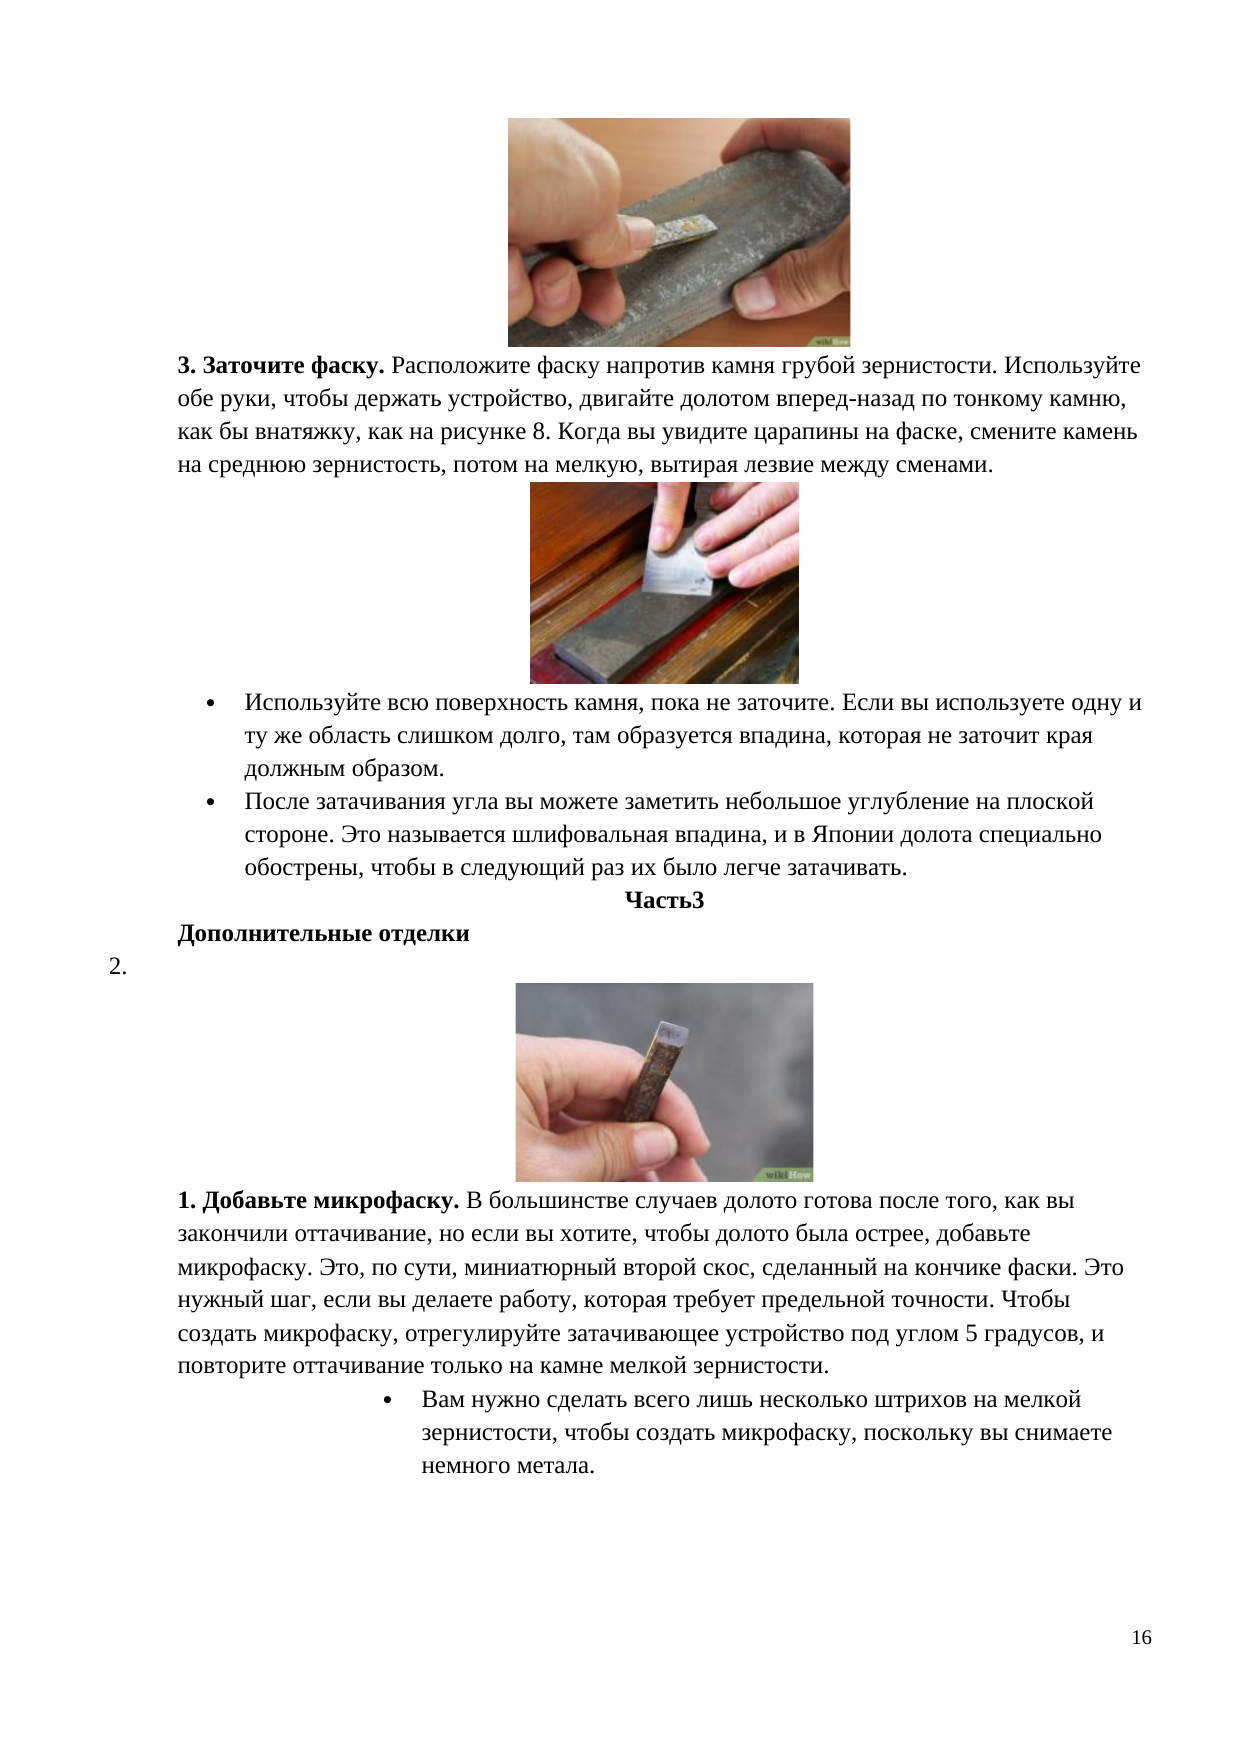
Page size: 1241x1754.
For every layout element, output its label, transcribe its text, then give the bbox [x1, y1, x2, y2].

picture [515, 983, 814, 1182]
list После затачивания угла вы можете заметить небольшое углубление на плоской стороне. Это называется шлифовальная впадина, и в Японии долота специально обострены, чтобы в следующий раз их было легче затачивать. [207, 786, 1152, 881]
text Часть3 [177, 885, 1152, 914]
list Вам нужно сделать всего лишь несколько штрихов на мелкой зернистости, чтобы создать микрофаску, поскольку вы снимаете немного метала. [384, 1384, 1152, 1478]
picture [508, 118, 851, 347]
text Дополнительные отделки [177, 918, 1152, 947]
text 3. Заточите фаску. Расположите фаску напротив камня грубой зернистости. Используйте обе руки, чтобы держать устройство, двигайте долотом вперед-назад по тонкому камню, как бы внатяжку, как на рисунке 8. Когда вы увидите царапины на фаске, смените камень на среднюю зернистость, потом на мелкую, вытирая лезвие между сменами. [177, 350, 1152, 478]
text 1. Добавьте микрофаску. В большинстве случаев долото готова после того, как вы закончили оттачивание, но если вы хотите, чтобы долото была острее, добавьте микрофаску. Это, по сути, миниатюрный второй скос, сделанный на кончике фаски. Это нужный шаг, если вы делаете работу, которая требует предельной точности. Чтобы создать микрофаску, отрегулируйте затачивающее устройство под углом 5 градусов, и повторите оттачивание только на камне мелкой зернистости. [177, 1186, 1152, 1379]
list Используйте всю поверхность камня, пока не заточите. Если вы используете одну и ту же область слишком долго, там образуется впадина, которая не заточит края должным образом. [207, 687, 1152, 782]
picture [530, 482, 799, 684]
